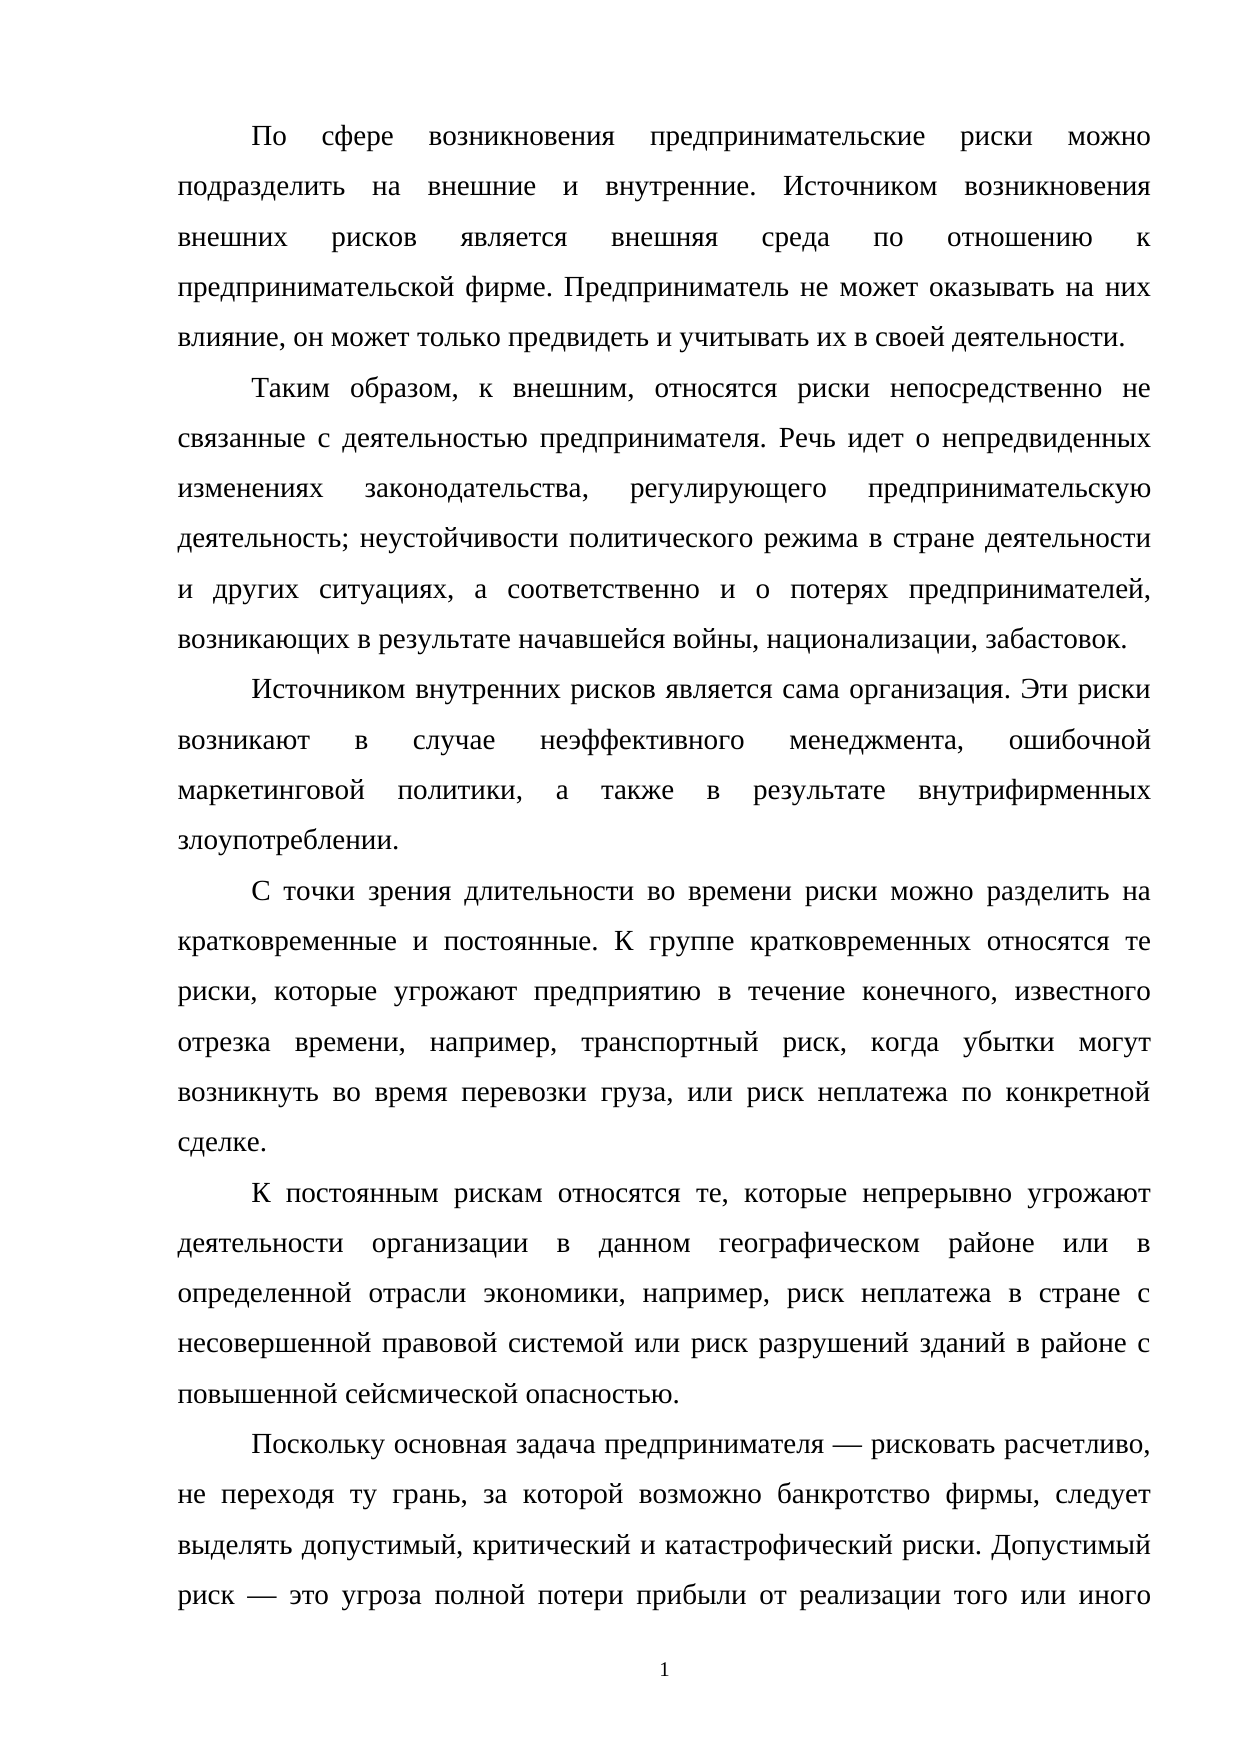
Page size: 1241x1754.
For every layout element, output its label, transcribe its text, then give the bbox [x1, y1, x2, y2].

text С точки зрения длительности во времени риски можно разделить на кратковременные и постоянные. К группе кратковременных относятся те риски, которые угрожают предприятию в течение конечного, известного отрезка времени, например, транспортный риск, когда убытки могут возникнуть во время перевозки груза, или риск неплатежа по конкретной сделке. [177, 873, 1152, 1158]
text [177, 1426, 1152, 1611]
text По сфере возникновения предпринимательские риски можно подразделить на внешние и внутренние. Источником возникновения внешних рисков является внешняя среда по отношению к предпринимательской фирме. Предприниматель не может оказывать на них влияние, он может только предвидеть и учитывать их в своей деятельности. [177, 118, 1152, 353]
text Источником внутренних рисков является сама организация. Эти риски возникают в случае неэффективного менеджмента, ошибочной маркетинговой политики, а также в результате внутрифирменных злоупотреблении. [177, 672, 1152, 856]
text К постоянным рискам относятся те, которые непрерывно угрожают деятельности организации в данном географическом районе или в определенной отрасли экономики, например, риск неплатежа в стране с несовершенной правовой системой или риск разрушений зданий в районе с повышенной сейсмической опасностью. [177, 1175, 1152, 1409]
text Таким образом, к внешним, относятся риски непосредственно не связанные с деятельностью предпринимателя. Речь идет о непредвиденных изменениях законодательства, регулирующего предпринимательскую деятельность; неустойчивости политического режима в стране деятельности и других ситуациях, а соответственно и о потерях предпринимателей, возникающих в результате начавшейся войны, национализации, забастовок. [177, 370, 1152, 655]
